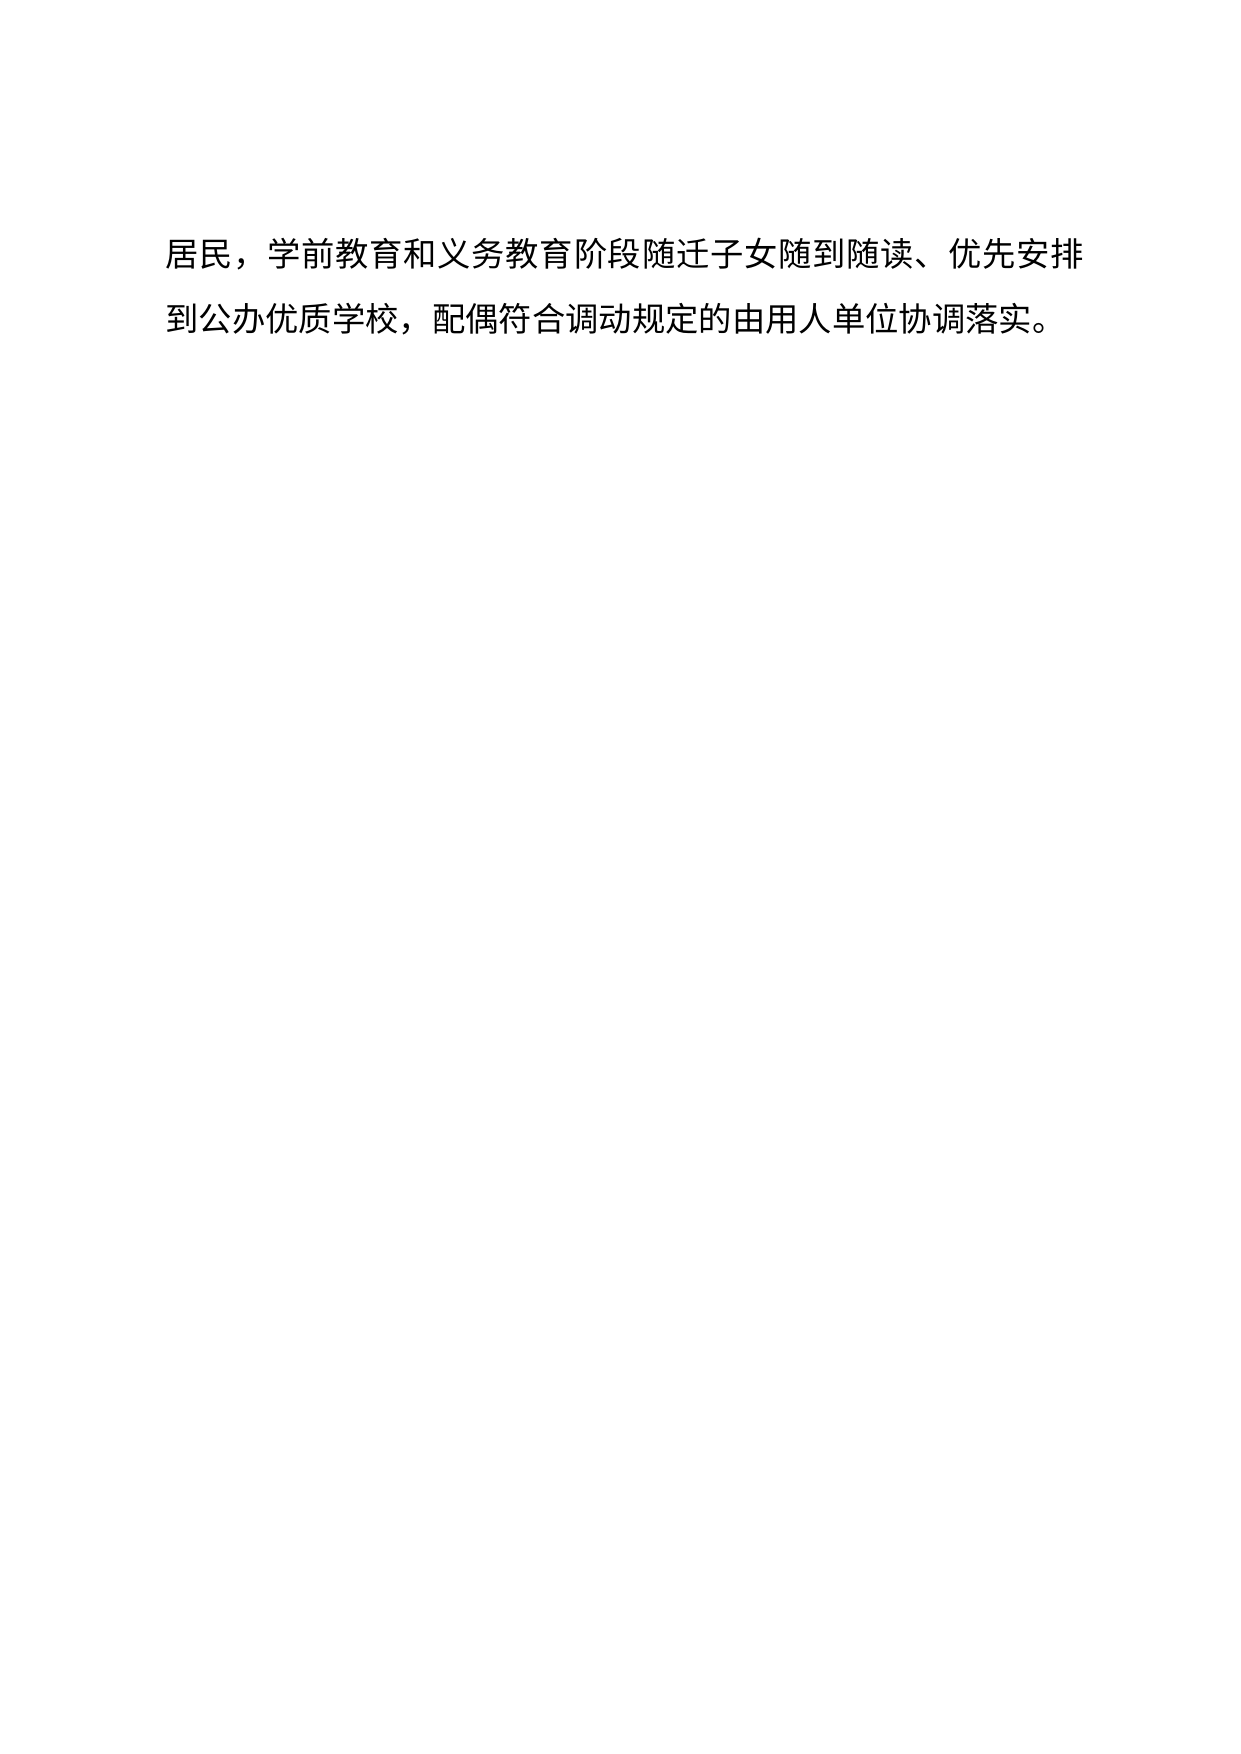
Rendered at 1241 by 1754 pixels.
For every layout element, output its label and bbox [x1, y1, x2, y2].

list [165, 219, 1087, 349]
